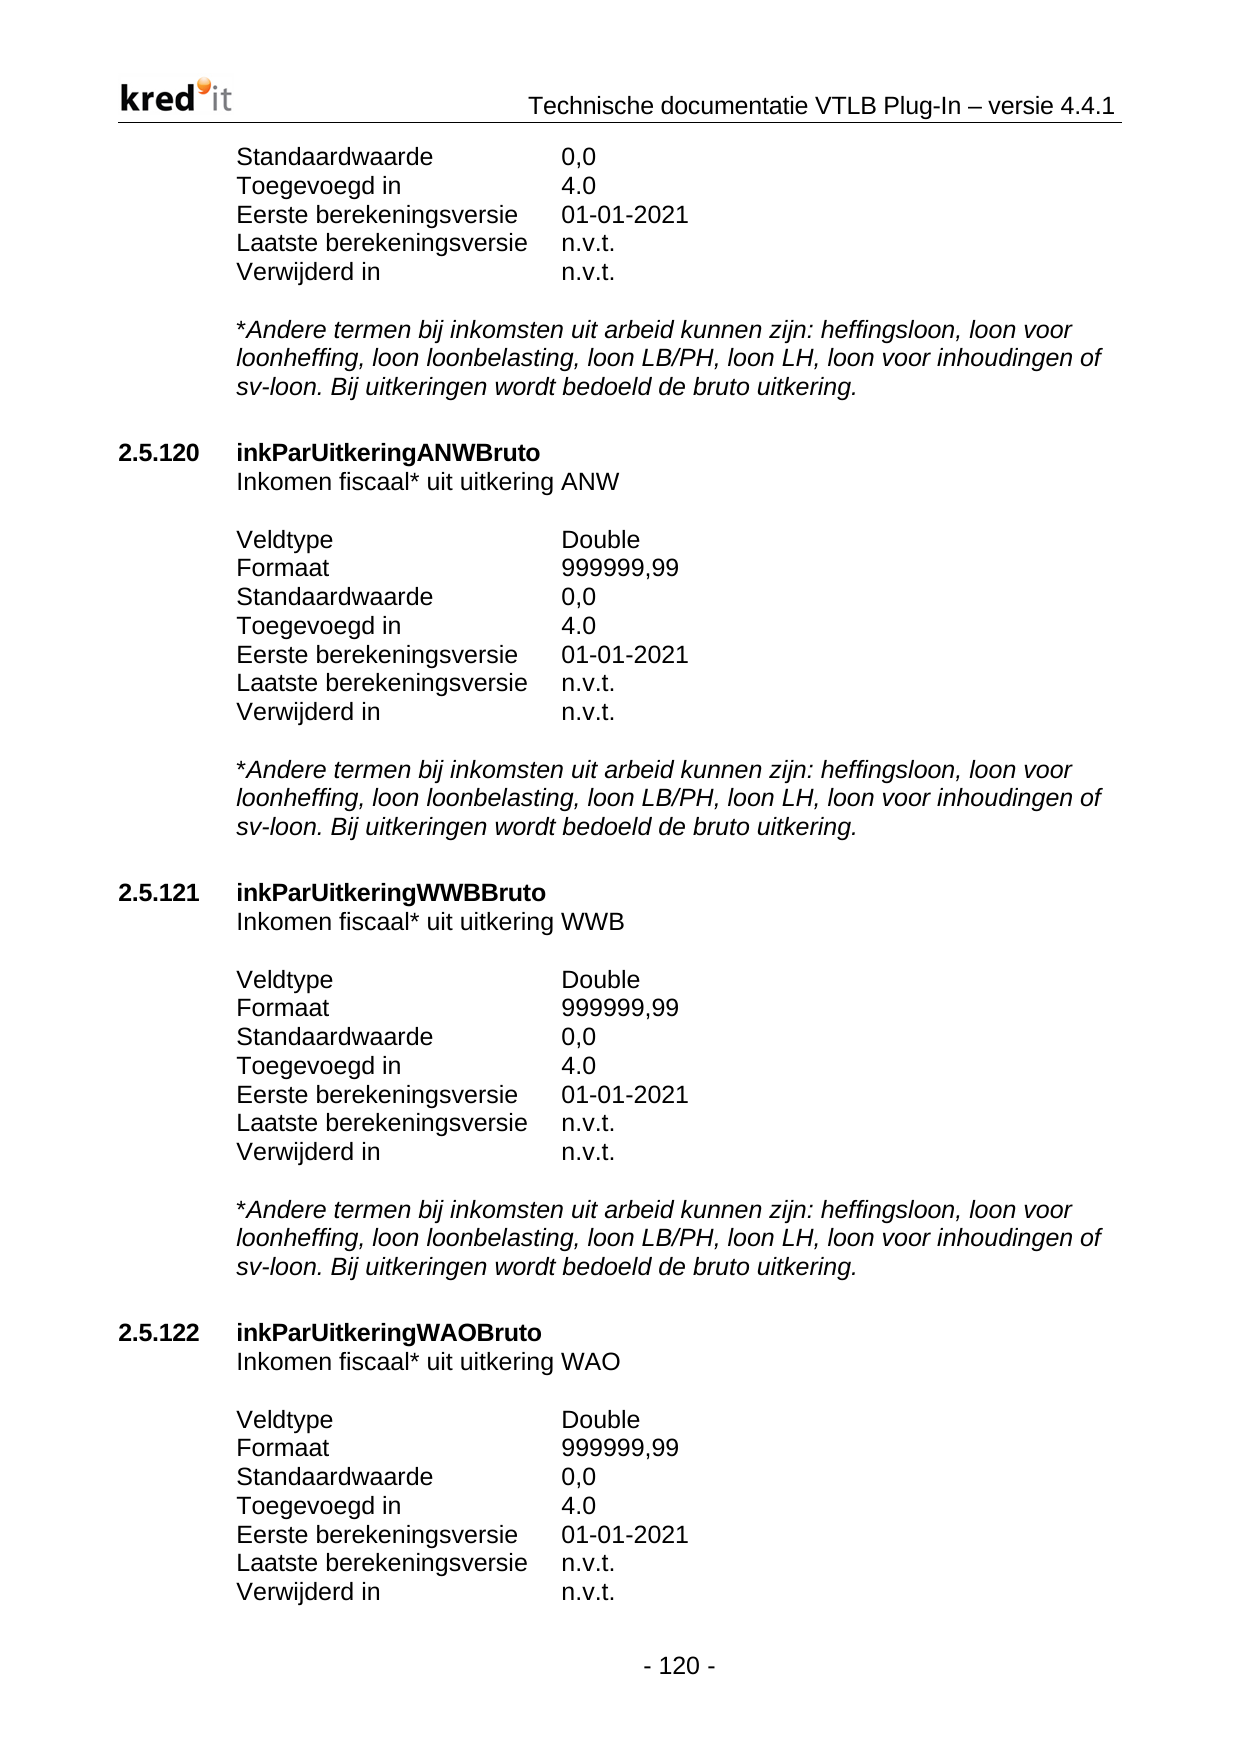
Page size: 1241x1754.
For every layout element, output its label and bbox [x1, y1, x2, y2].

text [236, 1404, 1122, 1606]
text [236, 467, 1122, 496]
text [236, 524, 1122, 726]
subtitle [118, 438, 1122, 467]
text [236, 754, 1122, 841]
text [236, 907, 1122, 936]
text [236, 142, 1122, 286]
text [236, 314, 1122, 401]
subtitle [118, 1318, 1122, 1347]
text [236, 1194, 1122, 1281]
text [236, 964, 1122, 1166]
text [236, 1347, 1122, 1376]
picture [118, 73, 234, 115]
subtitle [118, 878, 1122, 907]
